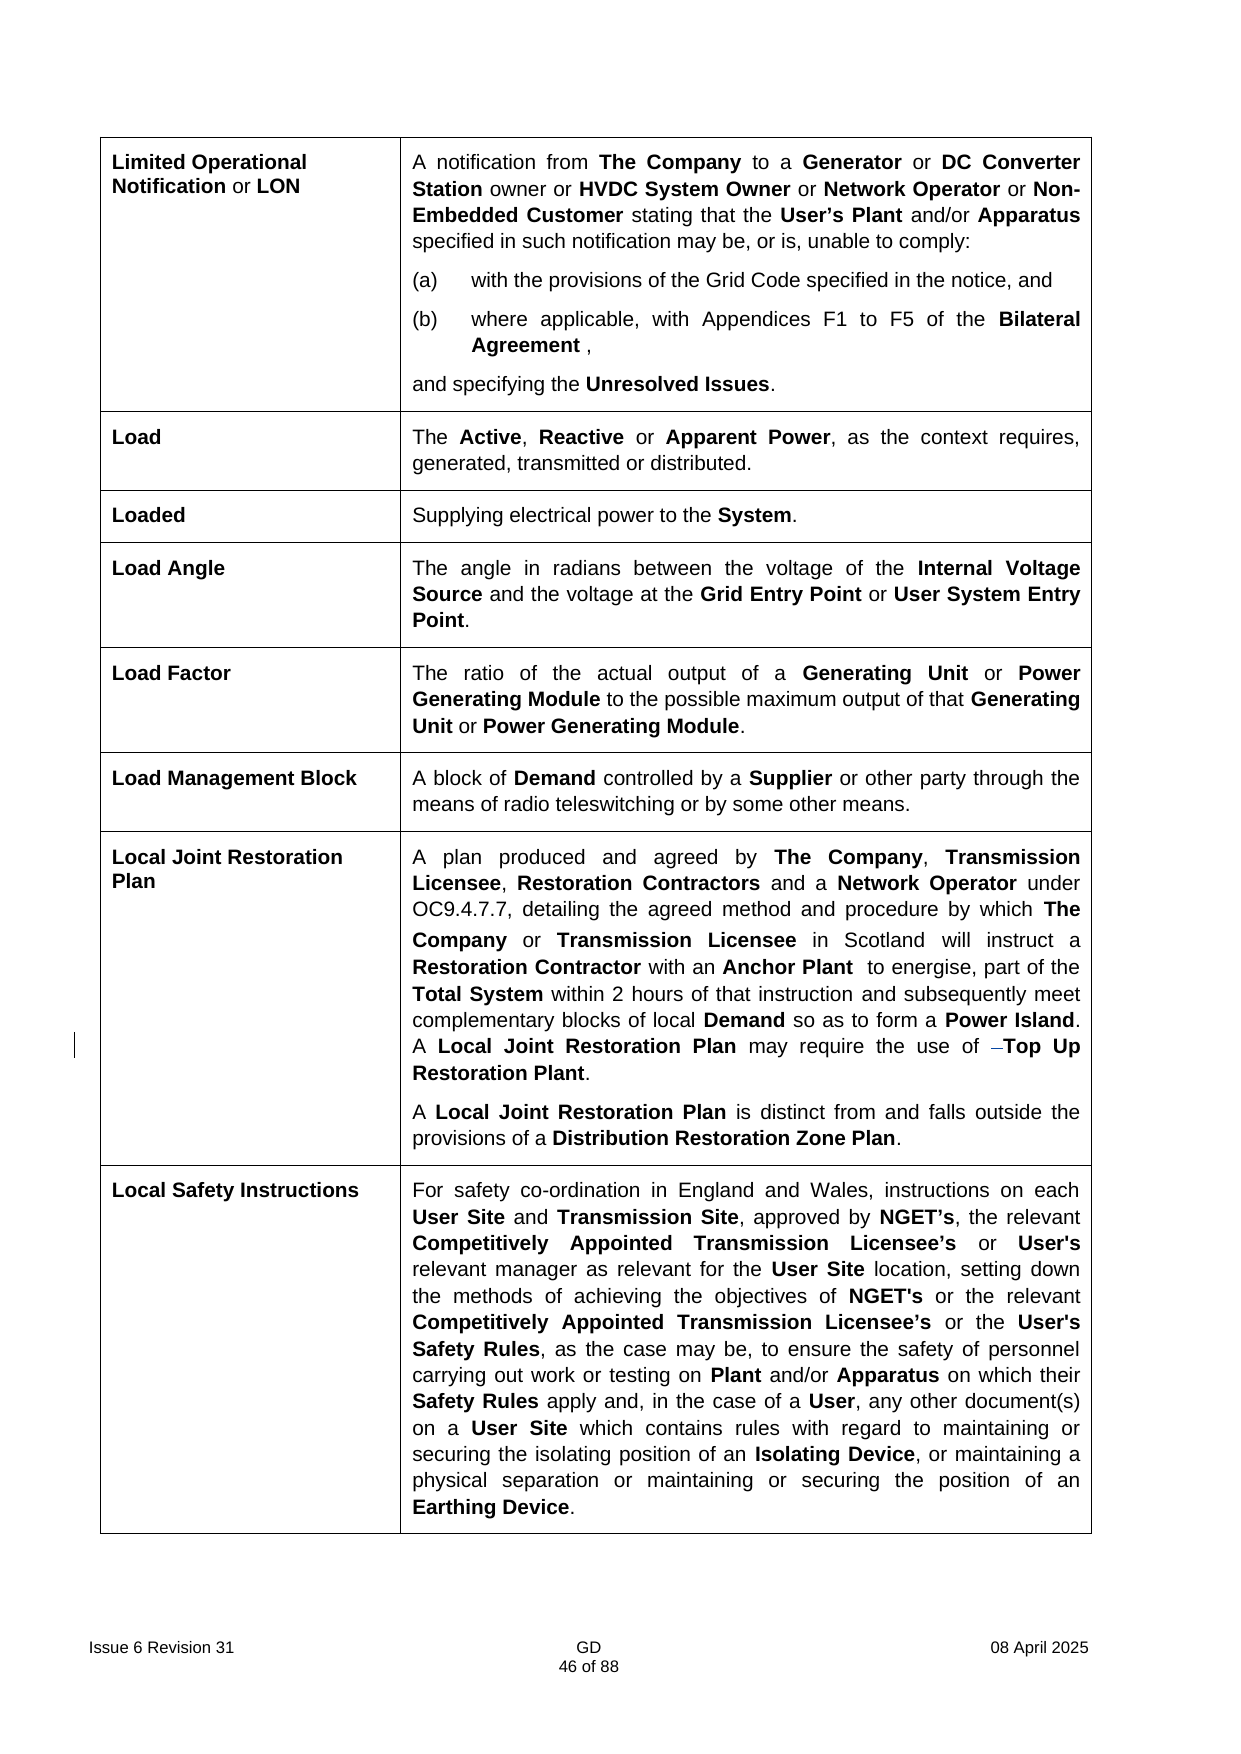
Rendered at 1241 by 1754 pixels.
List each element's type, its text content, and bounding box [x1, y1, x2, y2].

table_cell Local Safety Instructions [101, 1166, 400, 1533]
table_cell A plan produced and agreed by The Company, Transmission Licensee, Restoration Contractors and a Network Operator under OC9.4.7.7, detailing the agreed method and procedure by which The Company or Transmission Licensee in Scotland will instruct a Restoration Contractor with an Anchor Plant to energise, part of the Total System within 2 hours of that instruction and subsequently meet complementary blocks of local Demand so as to form a Power Island. A Local Joint Restoration Plan may require the use of Top Up Restoration Plant. A Local Joint Restoration Plan is distinct from and falls outside the provisions of a Distribution Restoration Zone Plan. [401, 832, 1091, 1165]
table_cell Limited Operational Notification or LON [101, 138, 400, 411]
table_cell The angle in radians between the voltage of the Internal Voltage Source and the voltage at the Grid Entry Point or User System Entry Point. [401, 543, 1091, 647]
table_cell The ratio of the actual output of a Generating Unit or Power Generating Module to the possible maximum output of that Generating Unit or Power Generating Module. [401, 648, 1091, 752]
table_cell Load [101, 412, 400, 490]
table_cell A notification from The Company to a Generator or DC Converter Station owner or HVDC System Owner or Network Operator or Non-Embedded Customer stating that the User’s Plant and/or Apparatus specified in such notification may be, or is, unable to comply: (a) with the provisions of the Grid Code specified in the notice, and (b) where applicable, with Appendices F1 to F5 of the Bilateral Agreement , and specifying the Unresolved Issues. [401, 138, 1091, 411]
table_cell Local Joint Restoration Plan [101, 832, 400, 1165]
table_cell For safety co-ordination in England and Wales, instructions on each User Site and Transmission Site, approved by NGET’s, the relevant Competitively Appointed Transmission Licensee’s or User's relevant manager as relevant for the User Site location, setting down the methods of achieving the objectives of NGET's or the relevant Competitively Appointed Transmission Licensee’s or the User's Safety Rules, as the case may be, to ensure the safety of personnel carrying out work or testing on Plant and/or Apparatus on which their Safety Rules apply and, in the case of a User, any other document(s) on a User Site which contains rules with regard to maintaining or securing the isolating position of an Isolating Device, or maintaining a physical separation or maintaining or securing the position of an Earthing Device. [401, 1166, 1091, 1533]
table_cell Load Management Block [101, 753, 400, 831]
table_cell Loaded [101, 491, 400, 542]
table_cell Load Factor [101, 648, 400, 752]
table_cell The Active, Reactive or Apparent Power, as the context requires, generated, transmitted or distributed. [401, 412, 1091, 490]
table_cell Supplying electrical power to the System. [401, 491, 1091, 542]
table_cell A block of Demand controlled by a Supplier or other party through the means of radio teleswitching or by some other means. [401, 753, 1091, 831]
table_cell Load Angle [101, 543, 400, 647]
